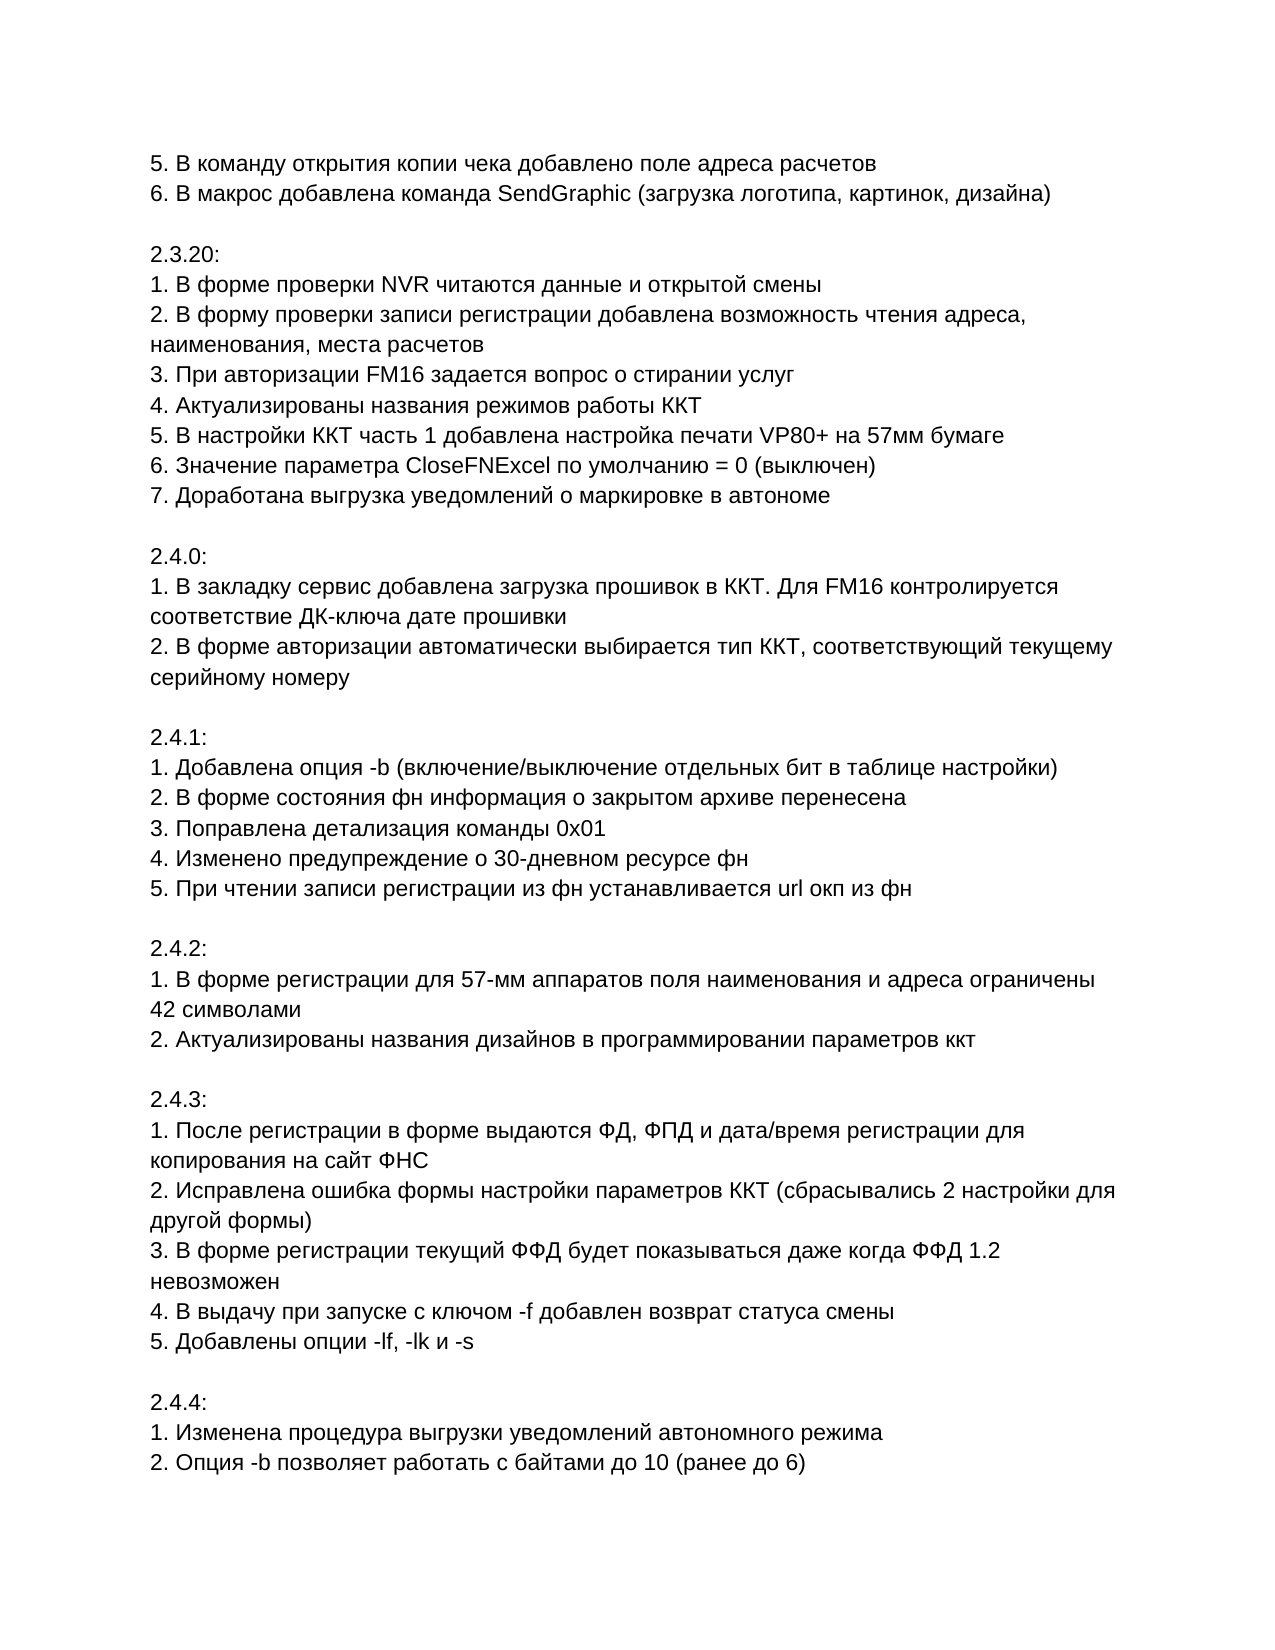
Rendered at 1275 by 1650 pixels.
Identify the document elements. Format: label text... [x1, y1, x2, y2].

text 2.4.4: [150, 1388, 1125, 1415]
text 3. Поправлена детализация команды 0x01 [150, 814, 1125, 841]
text 2. В форме авторизации автоматически выбирается тип ККТ, соответствующий текущему серийному номеру [150, 633, 1125, 690]
text 2.4.0: [150, 543, 1125, 569]
text 1. После регистрации в форме выдаются ФД, ФПД и дата/время регистрации для копирования на сайт ФНС [150, 1117, 1125, 1173]
text 4. В выдачу при запуске с ключом -f добавлен возврат статуса смены [150, 1298, 1125, 1324]
text 2. Исправлена ошибка формы настройки параметров ККТ (сбрасывались 2 настройки для другой формы) [150, 1177, 1125, 1234]
text 2.4.1: [150, 724, 1125, 750]
text 3. В форме регистрации текущий ФФД будет показываться даже когда ФФД 1.2 невозможен [150, 1237, 1125, 1294]
text 5. При чтении записи регистрации из фн устанавливается url окп из фн [150, 875, 1125, 901]
text 2. Актуализированы названия дизайнов в программировании параметров ккт [150, 1026, 1125, 1052]
text 5. В команду открытия копии чека добавлено поле адреса расчетов [150, 150, 1125, 176]
text 2. Опция -b позволяет работать с байтами до 10 (ранее до 6) [150, 1449, 1125, 1475]
text 1. В форме проверки NVR читаются данные и открытой смены [150, 271, 1125, 297]
text 2.3.20: [150, 241, 1125, 267]
text 1. Добавлена опция -b (включение/выключение отдельных бит в таблице настройки) [150, 754, 1125, 781]
text 2.4.3: [150, 1086, 1125, 1113]
text 3. При авторизации FM16 задается вопрос о стирании услуг [150, 361, 1125, 388]
text 2. В форме состояния фн информация о закрытом архиве перенесена [150, 784, 1125, 811]
text 2. В форму проверки записи регистрации добавлена возможность чтения адреса, наименования, места расчетов [150, 301, 1125, 358]
text 5. Добавлены опции -lf, -lk и -s [150, 1328, 1125, 1354]
text 6. Значение параметра CloseFNExcel по умолчанию = 0 (выключен) [150, 452, 1125, 478]
text 5. В настройки ККТ часть 1 добавлена настройка печати VP80+ на 57мм бумаге [150, 422, 1125, 448]
text 1. В закладку сервис добавлена загрузка прошивок в ККТ. Для FM16 контролируется соответствие ДК-ключа дате прошивки [150, 573, 1125, 629]
text 1. В форме регистрации для 57-мм аппаратов поля наименования и адреса ограничены 42 символами [150, 966, 1125, 1022]
text 4. Актуализированы названия режимов работы ККТ [150, 392, 1125, 418]
text 4. Изменено предупреждение о 30-дневном ресурсе фн [150, 845, 1125, 871]
text 1. Изменена процедура выгрузки уведомлений автономного режима [150, 1419, 1125, 1445]
text 2.4.2: [150, 935, 1125, 962]
text 7. Доработана выгрузка уведомлений о маркировке в автономе [150, 482, 1125, 509]
text 6. В макрос добавлена команда SendGraphic (загрузка логотипа, картинок, дизайна) [150, 180, 1125, 207]
